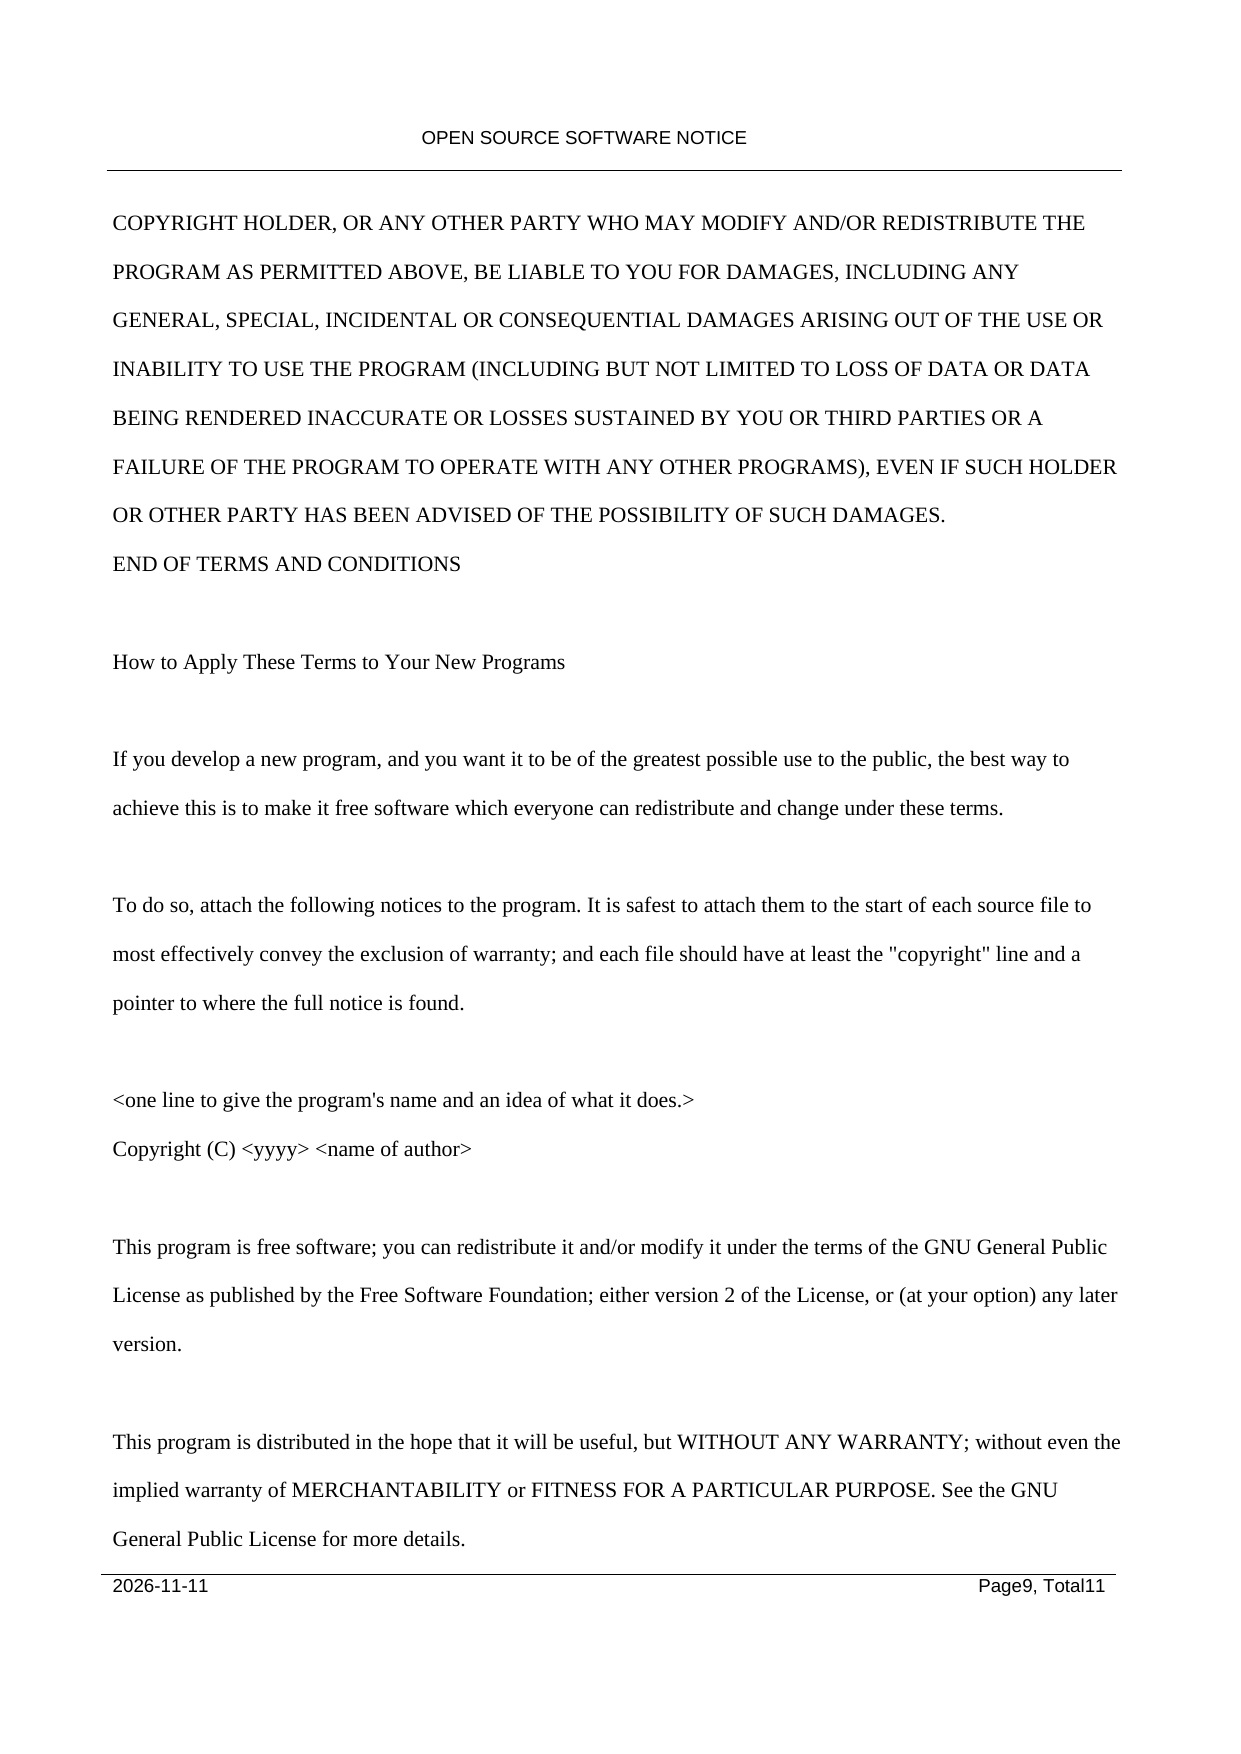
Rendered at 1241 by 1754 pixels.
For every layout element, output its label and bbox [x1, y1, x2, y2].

text [112, 206, 1128, 1555]
